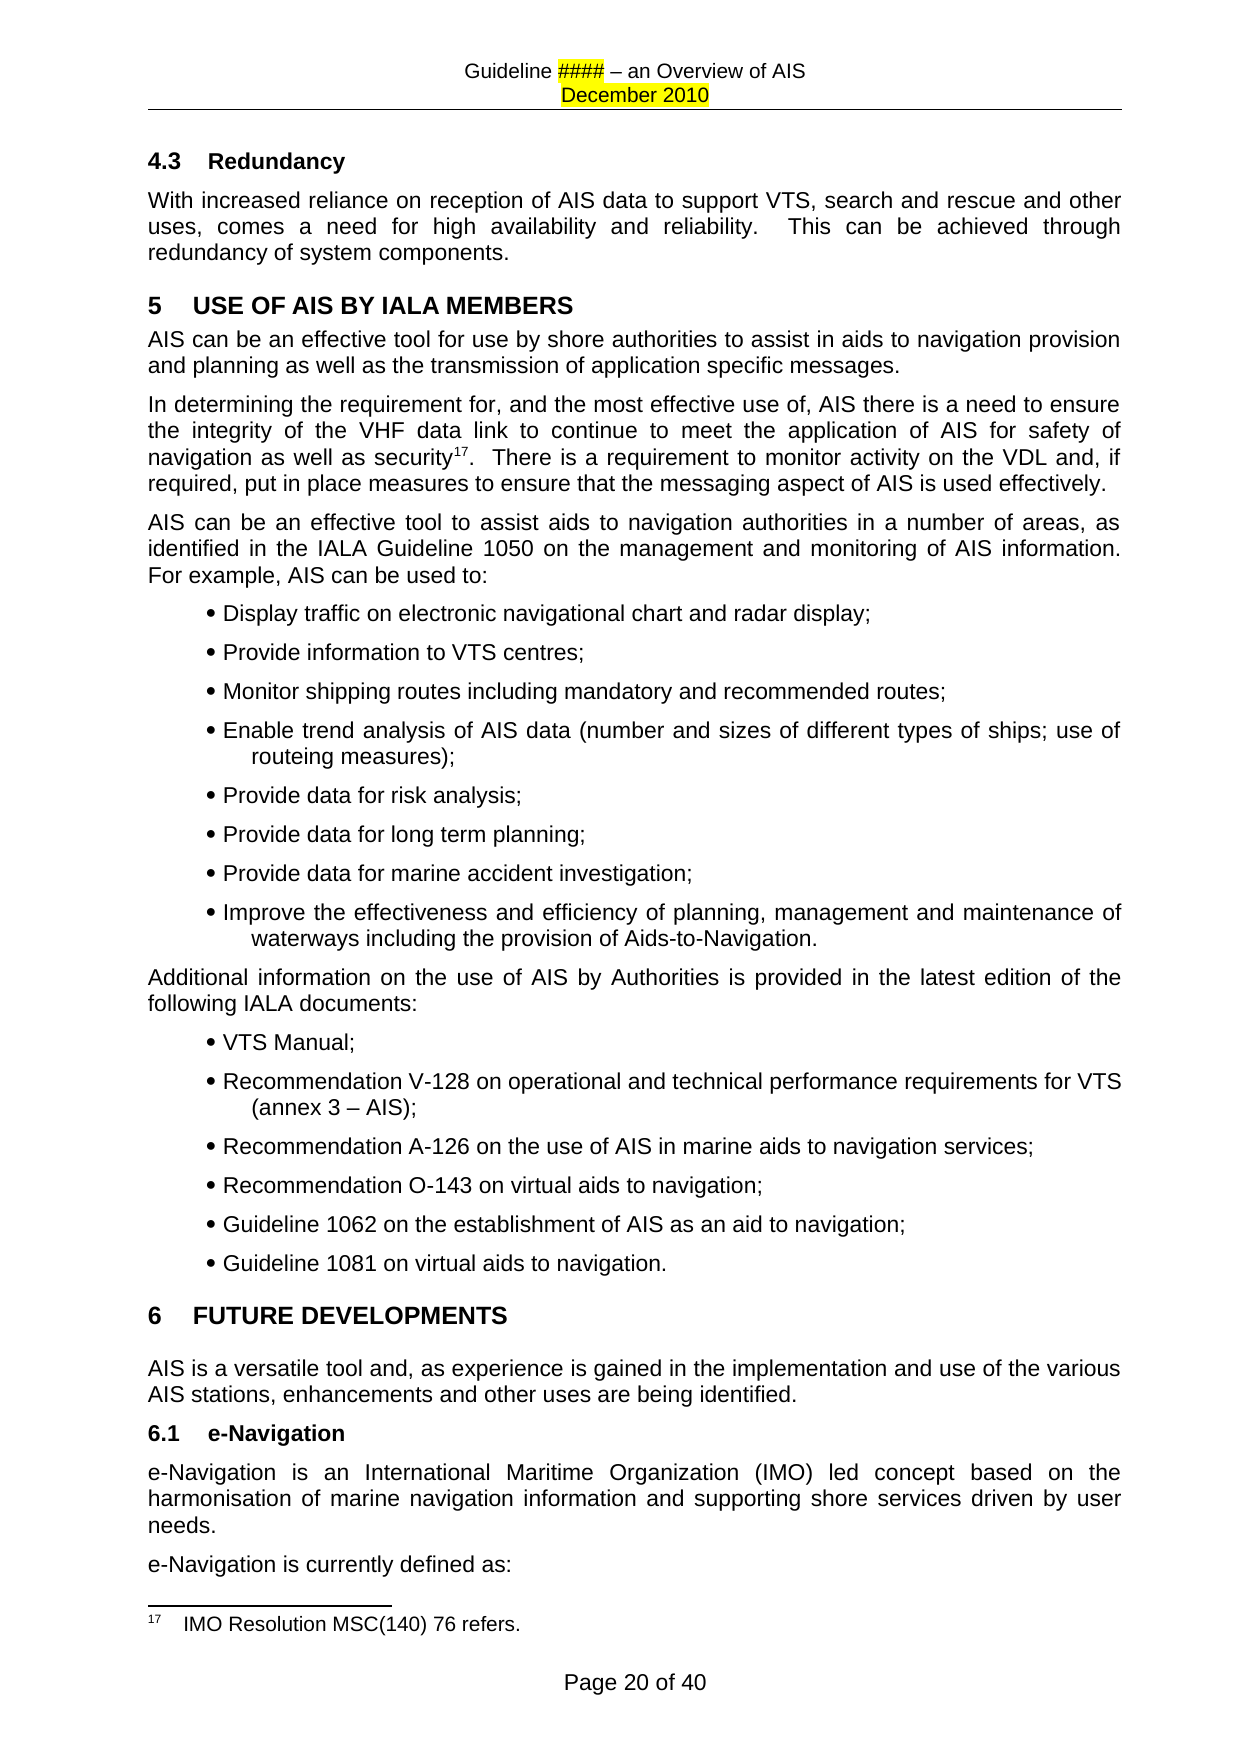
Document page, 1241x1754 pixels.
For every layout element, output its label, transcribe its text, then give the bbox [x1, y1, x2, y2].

subtitle Future Developments [148, 1301, 1122, 1330]
text In determining the requirement for, and the most effective use of, AIS there is a need to ensure the integrity of the VHF data link to continue to meet the application of AIS for safety of navigation as well as security. There is a requirement to monitor activity on the VDL and, if required, put in place measures to ensure that the messaging aspect of AIS is used effectively. [148, 391, 1122, 496]
subtitle Redundancy [148, 147, 1122, 174]
text Recommendation A-126 on the use of AIS in marine aids to navigation services; [207, 1133, 1122, 1159]
text AIS can be an effective tool for use by shore authorities to assist in aids to navigation provision and planning as well as the transmission of application specific messages. [148, 326, 1122, 378]
text AIS is a versatile tool and, as experience is gained in the implementation and use of the various AIS stations, enhancements and other uses are being identified. [148, 1355, 1122, 1408]
text e-Navigation is an International Maritime Organization (IMO) led concept based on the harmonisation of marine navigation information and supporting shore services driven by user needs. [148, 1459, 1122, 1538]
text Guideline 1062 on the establishment of AIS as an aid to navigation; [207, 1211, 1122, 1237]
text Guideline 1081 on virtual aids to navigation. [207, 1250, 1122, 1276]
text Recommendation V-128 on operational and technical performance requirements for VTS (annex 3 – AIS); [207, 1068, 1122, 1121]
subtitle e-Navigation [148, 1420, 1122, 1446]
text Enable trend analysis of AIS data (number and sizes of different types of ships; use of routeing measures); [207, 717, 1122, 770]
text Provide data for marine accident investigation; [207, 860, 1122, 886]
subtitle Use of AIS by IALA members [148, 291, 1122, 319]
text Recommendation O-143 on virtual aids to navigation; [207, 1172, 1122, 1198]
text Provide data for long term planning; [207, 821, 1122, 847]
text Provide information to VTS centres; [207, 639, 1122, 666]
text VTS Manual; [207, 1029, 1122, 1056]
text e-Navigation is currently defined as: [148, 1551, 1122, 1577]
text Provide data for risk analysis; [207, 782, 1122, 808]
text Monitor shipping routes including mandatory and recommended routes; [207, 678, 1122, 704]
text Improve the effectiveness and efficiency of planning, management and maintenance of waterways including the provision of Aids-to-Navigation. [207, 899, 1122, 951]
text Additional information on the use of AIS by Authorities is provided in the latest edition of the following IALA documents: [148, 964, 1122, 1017]
text With increased reliance on reception of AIS data to support VTS, search and rescue and other uses, comes a need for high availability and reliability. This can be achieved through redundancy of system components. [148, 187, 1122, 266]
text Display traffic on electronic navigational chart and radar display; [207, 600, 1122, 627]
text AIS can be an effective tool to assist aids to navigation authorities in a number of areas, as identified in the IALA Guideline 1050 on the management and monitoring of AIS information. For example, AIS can be used to: [148, 509, 1122, 588]
